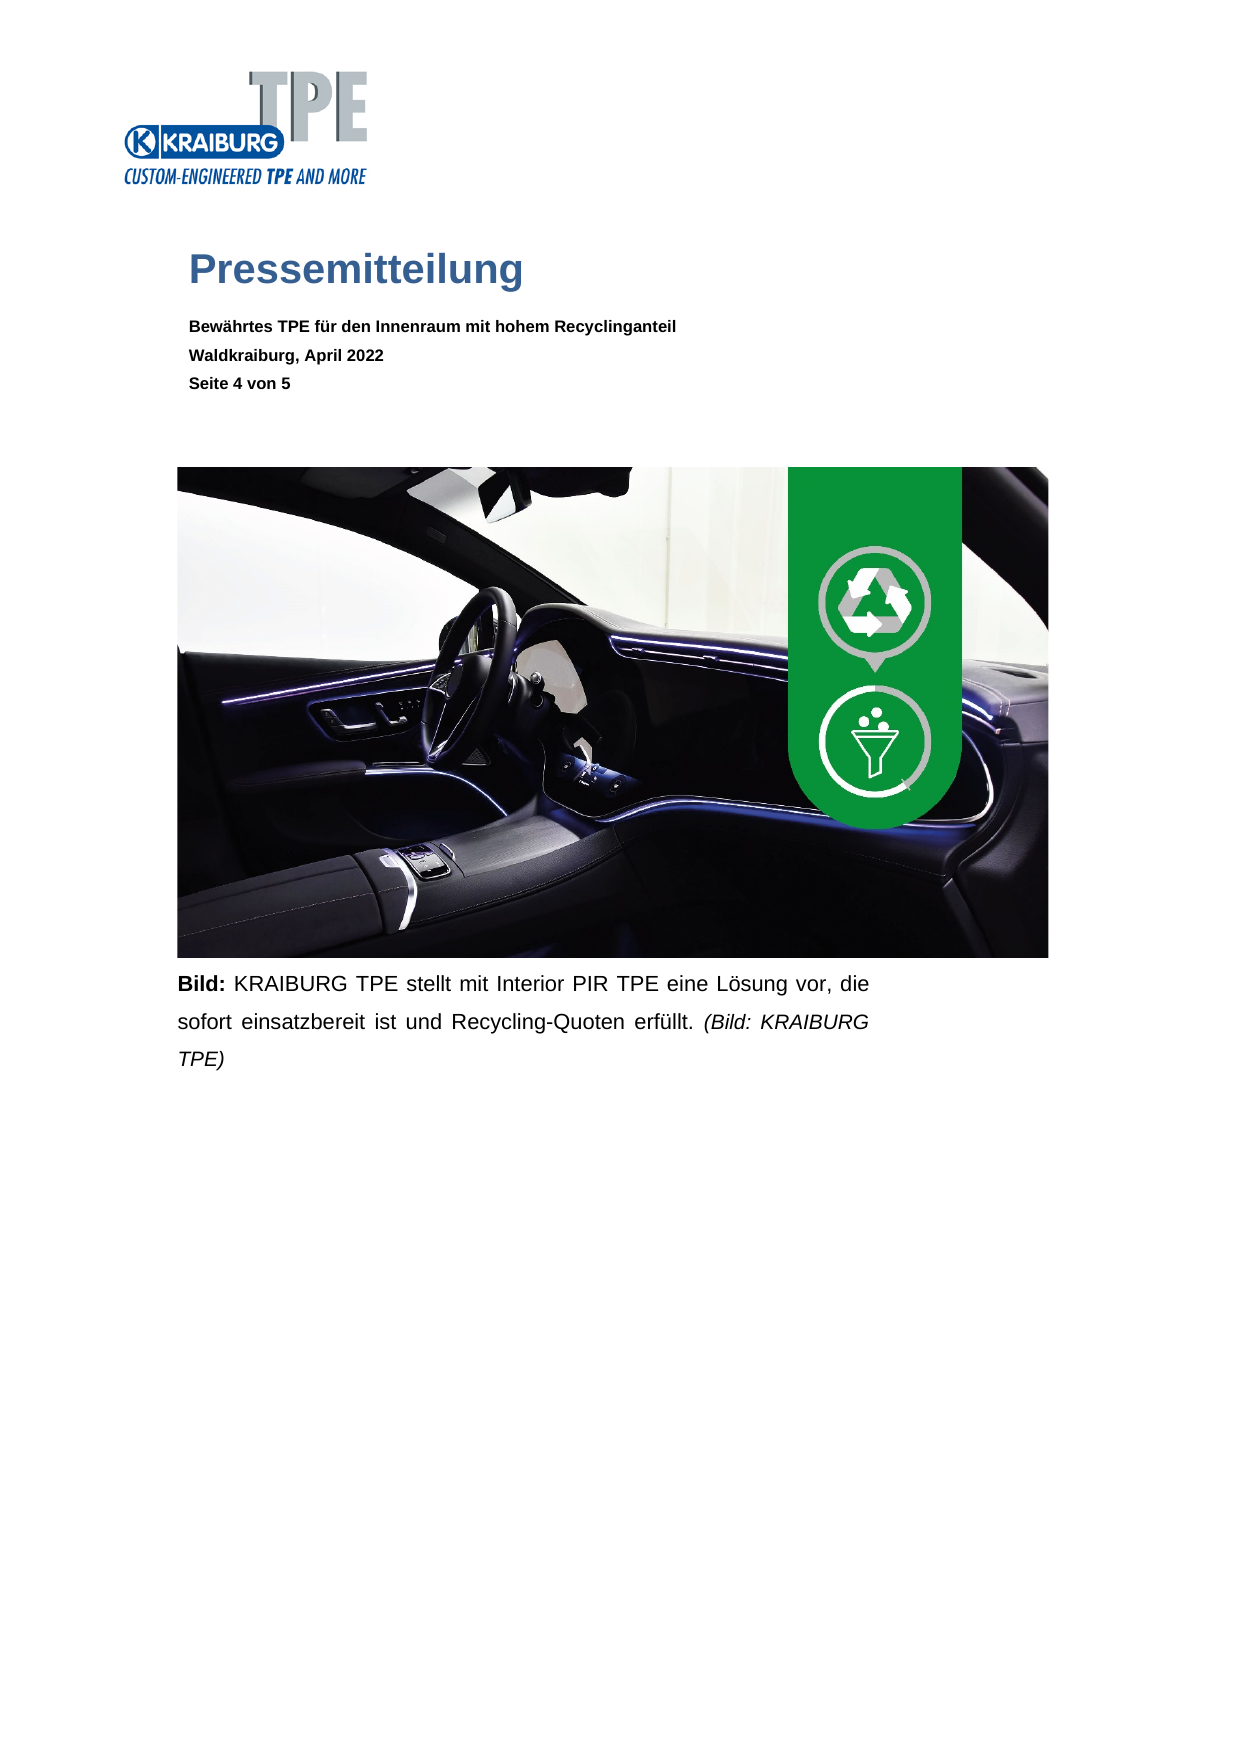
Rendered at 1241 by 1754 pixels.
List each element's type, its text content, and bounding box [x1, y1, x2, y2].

picture [112, 55, 379, 200]
text Bild: KRAIBURG TPE stellt mit Interior PIR TPE eine Lösung vor, die sofort einsatzbereit ist und Recycling-Quoten erfüllt. (Bild: KRAIBURG TPE) [177, 971, 871, 1070]
picture [177, 467, 1049, 958]
